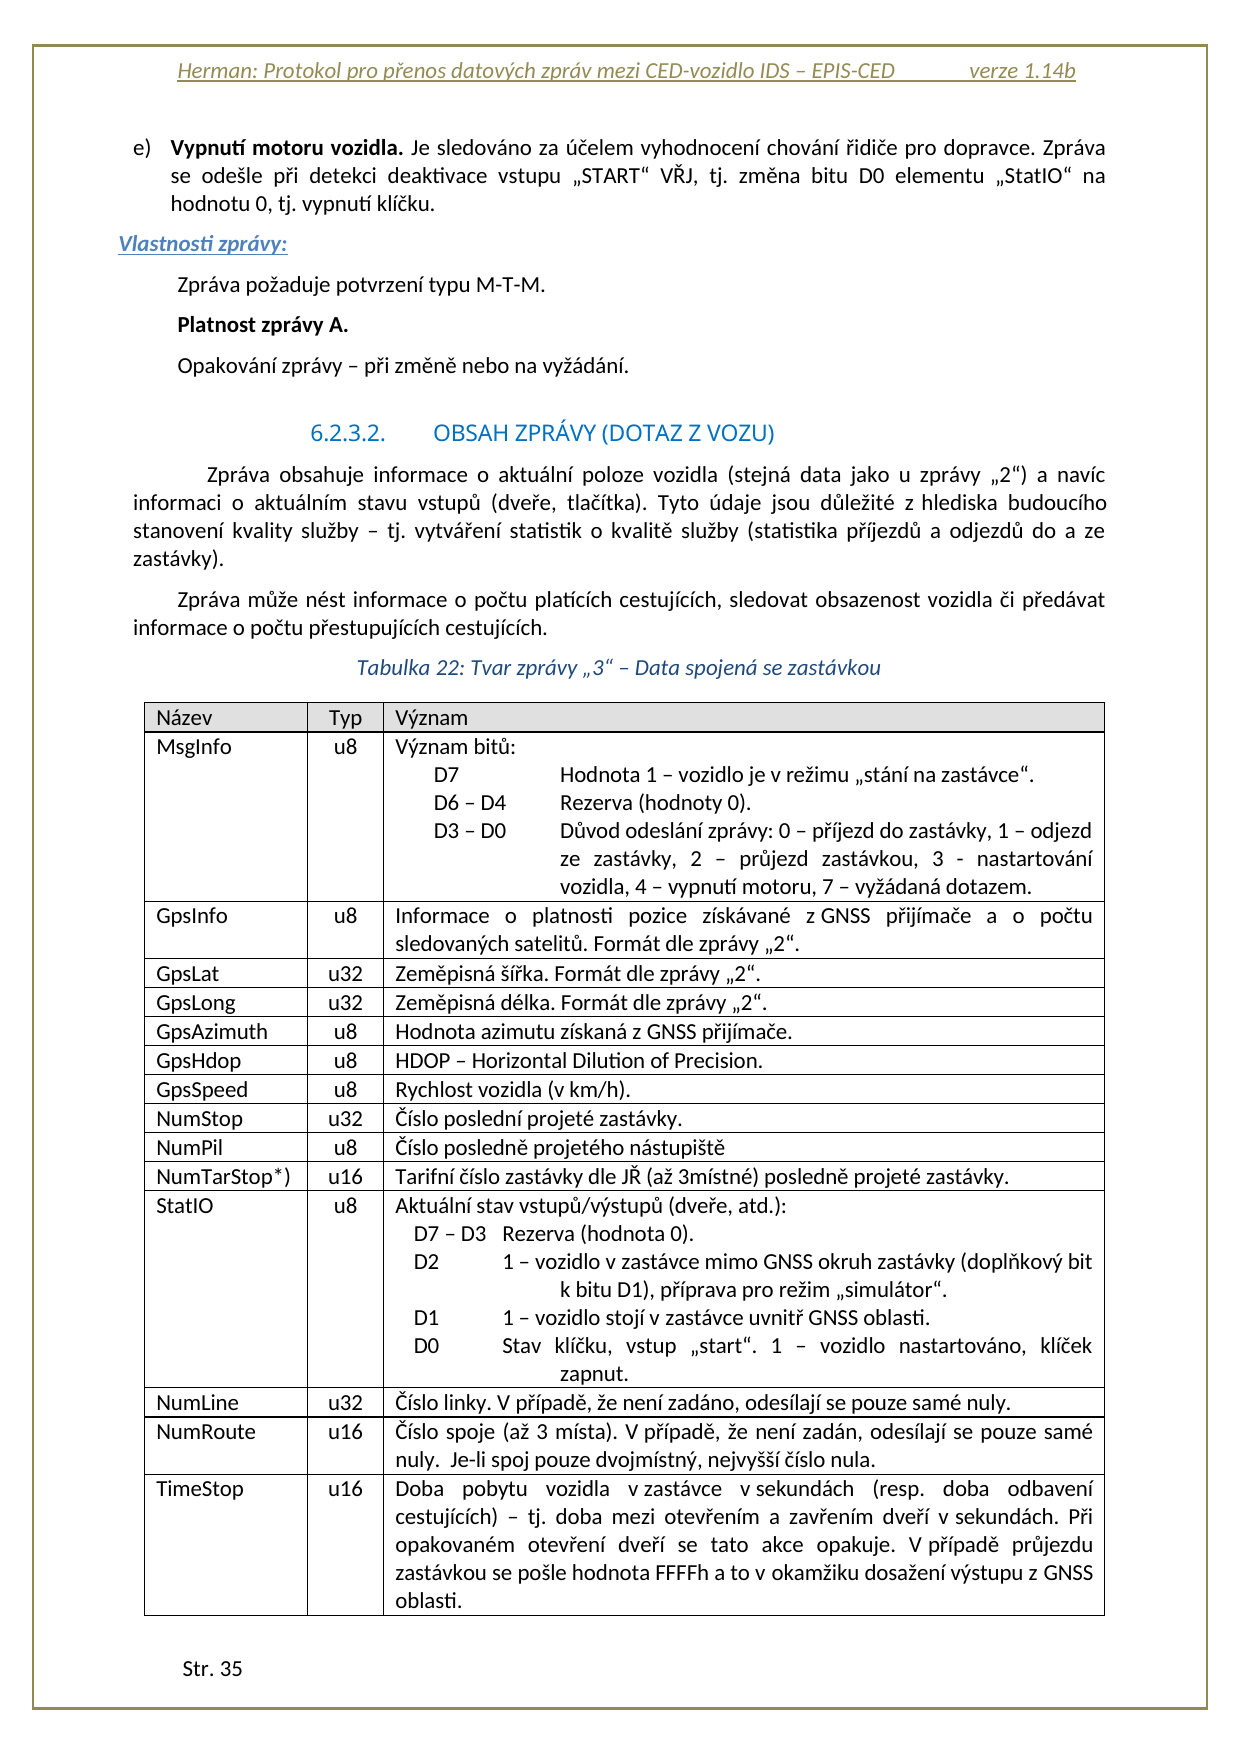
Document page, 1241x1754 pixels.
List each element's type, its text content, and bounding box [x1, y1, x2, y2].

table_cell NumLine [145, 1388, 307, 1416]
table_cell MsgInfo [145, 733, 307, 901]
table_cell u8 [308, 1046, 383, 1074]
table_cell Hodnota azimutu získaná z GNSS přijímače. [384, 1017, 1104, 1045]
table_cell NumRoute [145, 1418, 307, 1473]
table_cell Zeměpisná délka. Formát dle zprávy „2“. [384, 988, 1104, 1016]
table_cell TimeStop [145, 1475, 307, 1614]
table_cell StatIO [145, 1191, 307, 1387]
table_cell GpsAzimuth [145, 1017, 307, 1045]
table_cell Aktuální stav vstupů/výstupů (dveře, atd.): D7 – D3 Rezerva (hodnota 0). D2 1 – vozidlo v zastávce mimo GNSS okruh zastávky (doplňkový bit k bitu D1), příprava pro režim „simulátor“. D1 1 – vozidlo stojí v zastávce uvnitř GNSS oblasti. D0 Stav klíčku, vstup „start“. 1 – vozidlo nastartováno, klíček zapnut. [384, 1191, 1104, 1387]
table_cell Význam bitů: D7 Hodnota 1 – vozidlo je v režimu „stání na zastávce“. D6 – D4 Rezerva (hodnoty 0). D3 – D0 Důvod odeslání zprávy: 0 – příjezd do zastávky, 1 – odjezd ze zastávky, 2 – průjezd zastávkou, 3 - nastartování vozidla, 4 – vypnutí motoru, 7 – vyžádaná dotazem. [384, 733, 1104, 901]
table_cell u8 [308, 1191, 383, 1387]
table_cell u8 [308, 902, 383, 958]
table_cell HDOP – Horizontal Dilution of Precision. [384, 1046, 1104, 1074]
table_cell GpsLat [145, 959, 307, 987]
subtitle Obsah zprávy (dotaz z vozu) [266, 417, 1107, 448]
table_cell Číslo posledně projetého nástupiště [384, 1133, 1104, 1161]
table_cell GpsInfo [145, 902, 307, 958]
table_cell u32 [308, 1104, 383, 1132]
table_cell GpsSpeed [145, 1075, 307, 1103]
table_cell u16 [308, 1418, 383, 1473]
table_cell NumStop [145, 1104, 307, 1132]
text Zpráva může nést informace o počtu platících cestujících, sledovat obsazenost vozidla či předávat informace o počtu přestupujících cestujících. [133, 585, 1107, 641]
table_cell u8 [308, 733, 383, 901]
table_cell Číslo spoje (až 3 místa). V případě, že není zadán, odesílají se pouze samé nuly. Je-li spoj pouze dvojmístný, nejvyšší číslo nula. [384, 1418, 1104, 1473]
table_cell u16 [308, 1475, 383, 1614]
text Zpráva požaduje potvrzení typu M-T-M. [133, 270, 1107, 298]
table_cell Doba pobytu vozidla v zastávce v sekundách (resp. doba odbavení cestujících) – tj. doba mezi otevřením a zavřením dveří v sekundách. Při opakovaném otevření dveří se tato akce opakuje. V případě průjezdu zastávkou se pošle hodnota FFFFh a to v okamžiku dosažení výstupu z GNSS oblasti. [384, 1475, 1104, 1614]
table_cell GpsHdop [145, 1046, 307, 1074]
table_cell Tarifní číslo zastávky dle JŘ (až 3místné) posledně projeté zastávky. [384, 1162, 1104, 1190]
table_cell NumTarStop*) [145, 1162, 307, 1190]
text Zpráva obsahuje informace o aktuální poloze vozidla (stejná data jako u zprávy „2“) a navíc informaci o aktuálním stavu vstupů (dveře, tlačítka). Tyto údaje jsou důležité z hlediska budoucího stanovení kvality služby – tj. vytváření statistik o kvalitě služby (statistika příjezdů a odjezdů do a ze zastávky). [133, 460, 1107, 572]
text Vlastnosti zprávy: [118, 229, 1107, 257]
table_cell u8 [308, 1075, 383, 1103]
table_cell u16 [308, 1162, 383, 1190]
table_cell u32 [308, 1388, 383, 1416]
table_cell Rychlost vozidla (v km/h). [384, 1075, 1104, 1103]
text Platnost zprávy A. [133, 311, 1107, 338]
table_cell u32 [308, 959, 383, 987]
table_header Název [145, 703, 307, 731]
table_header Význam [384, 703, 1104, 731]
table_cell Informace o platnosti pozice získávané z GNSS přijímače a o počtu sledovaných satelitů. Formát dle zprávy „2“. [384, 902, 1104, 958]
table_cell u8 [308, 1133, 383, 1161]
table_cell u32 [308, 988, 383, 1016]
table_cell u8 [308, 1017, 383, 1045]
table_cell GpsLong [145, 988, 307, 1016]
text Opakování zprávy – při změně nebo na vyžádání. [133, 351, 1107, 379]
list Vypnutí motoru vozidla. Je sledováno za účelem vyhodnocení chování řidiče pro dopravce. Zpráva se odešle při detekci deaktivace vstupu „START“ VŘJ, tj. změna bitu D0 elementu „StatIO“ na hodnotu 0, tj. vypnutí klíčku. [133, 133, 1107, 217]
table_cell Číslo linky. V případě, že není zadáno, odesílají se pouze samé nuly. [384, 1388, 1104, 1416]
table_header Typ [308, 703, 383, 731]
table_cell Číslo poslední projeté zastávky. [384, 1104, 1104, 1132]
table_cell NumPil [145, 1133, 307, 1161]
table_cell Zeměpisná šířka. Formát dle zprávy „2“. [384, 959, 1104, 987]
